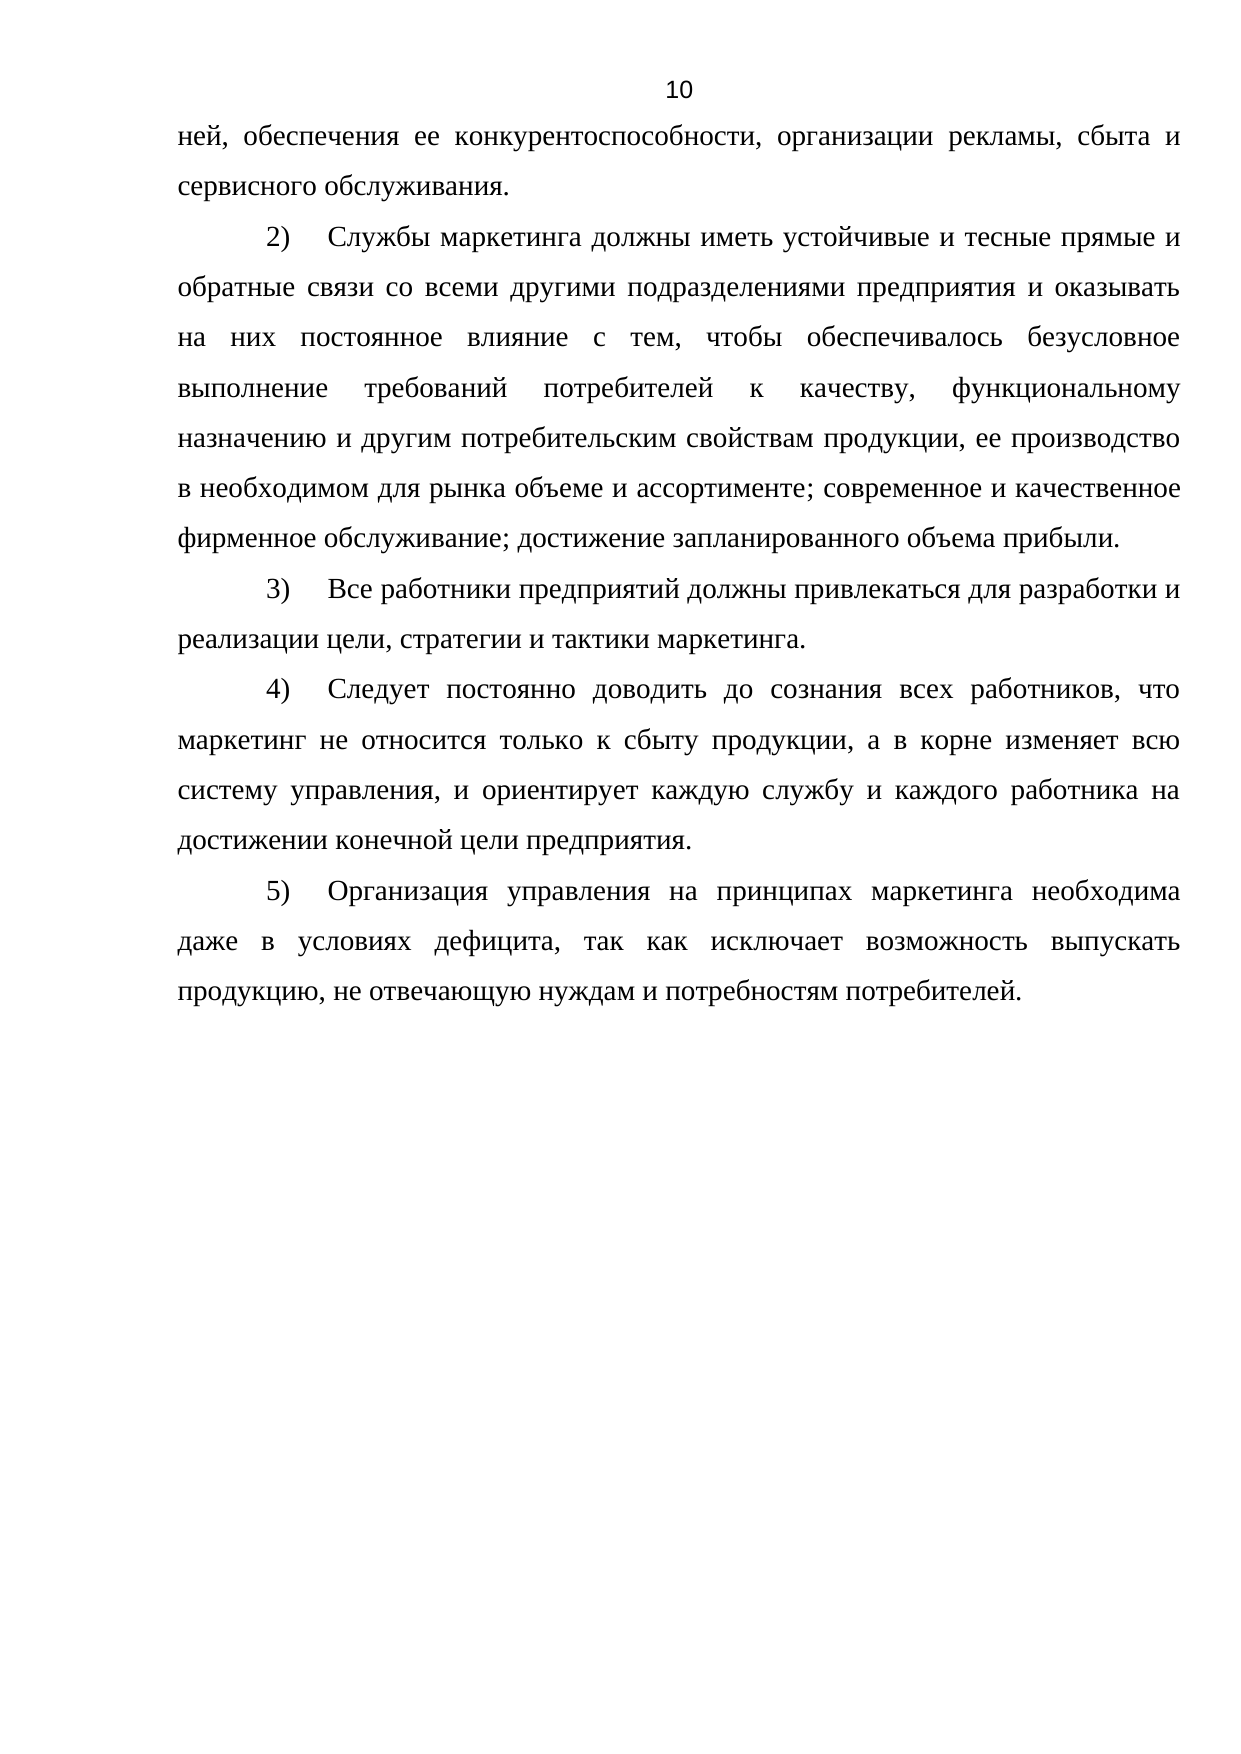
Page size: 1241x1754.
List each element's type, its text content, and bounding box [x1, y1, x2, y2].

list Все работники предприятий должны привлекаться для разработки и реализации цели, стратегии и тактики маркетинга. [177, 571, 1181, 655]
list Организация управления на принципах маркетинга необходима даже в условиях дефицита, так как исключает возможность выпускать продукцию, не отвечающую нуждам и потребностям потребителей. [177, 873, 1181, 1007]
list Следует постоянно доводить до сознания всех работников, что маркетинг не относится только к сбыту продукции, а в корне изменяет всю систему управления, и ориентирует каждую службу и каждого работника на достижении конечной цели предприятия. [177, 672, 1181, 856]
list Службы маркетинга должны иметь устойчивые и тесные прямые и обратные связи со всеми другими подразделениями предприятия и оказывать на них постоянное влияние с тем, чтобы обеспечивалось безусловное выполнение требований потребителей к качеству, функциональному назначению и другим потребительским свойствам продукции, ее производство в необходимом для рынка объеме и ассортименте; современное и качественное фирменное обслуживание; достижение запланированного объема прибыли. [177, 219, 1181, 554]
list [177, 118, 1181, 202]
